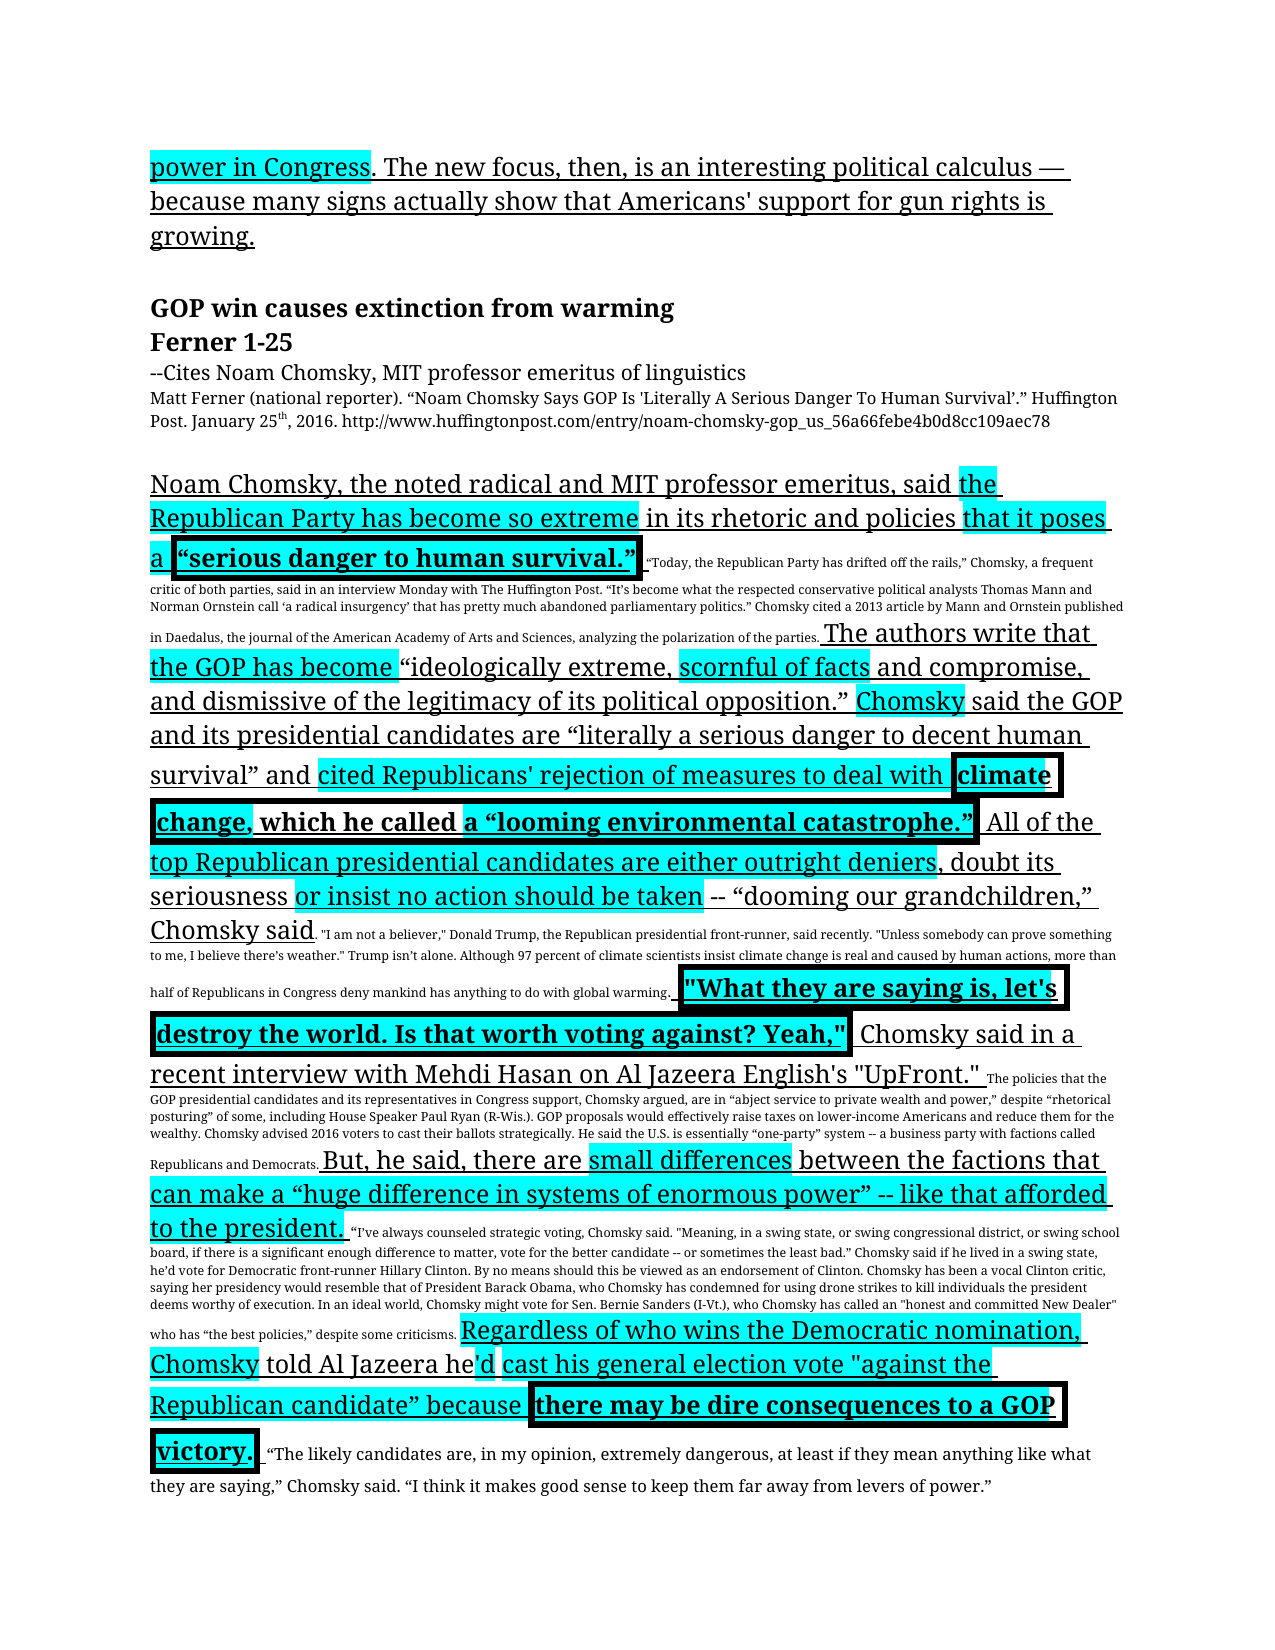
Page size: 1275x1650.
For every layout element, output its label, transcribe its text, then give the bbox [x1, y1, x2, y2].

subtitle GOP win causes extinction from warming [150, 290, 1125, 324]
text Matt Ferner (national reporter). “Noam Chomsky Says GOP Is 'Literally A Serious Danger To Human Survival’.” Huffington Post. January 25th, 2016. http://www.huffingtonpost.com/entry/noam-chomsky-gop_us_56a66febe4b0d8cc109aec78 [150, 387, 1125, 432]
text Ferner 1-25 [150, 324, 1125, 358]
text Noam Chomsky, the noted radical and MIT professor emeritus, said the Republican Party has become so extreme in its rhetoric and policies that it poses a “serious danger to human survival.” “Today, the Republican Party has drifted off the rails,” Chomsky, a frequent critic of both parties, said in an interview Monday with The Huffington Post. “It’s become what the respected conservative political analysts Thomas Mann and Norman Ornstein call ‘a radical insurgency’ that has pretty much abandoned parliamentary politics.” Chomsky cited a 2013 article by Mann and Ornstein published in Daedalus, the journal of the American Academy of Arts and Sciences, analyzing the polarization of the parties. The authors write that the GOP has become “ideologically extreme, scornful of facts and compromise, and dismissive of the legitimacy of its political opposition.” Chomsky said the GOP and its presidential candidates are “literally a serious danger to decent human survival” and cited Republicans' rejection of measures to deal with climate change, which he called a “looming environmental catastrophe.” All of the top Republican presidential candidates are either outright deniers, doubt its seriousness or insist no action should be taken -- “dooming our grandchildren,” Chomsky said. "I am not a believer," Donald Trump, the Republican presidential front-runner, said recently. "Unless somebody can prove something to me, I believe there’s weather." Trump isn’t alone. Although 97 percent of climate scientists insist climate change is real and caused by human actions, more than half of Republicans in Congress deny mankind has anything to do with global warming. "What they are saying is, let's destroy the world. Is that worth voting against? Yeah," Chomsky said in a recent interview with Mehdi Hasan on Al Jazeera English's "UpFront." The policies that the GOP presidential candidates and its representatives in Congress support, Chomsky argued, are in “abject service to private wealth and power,” despite “rhetorical posturing” of some, including House Speaker Paul Ryan (R-Wis.). GOP proposals would effectively raise taxes on lower-income Americans and reduce them for the wealthy. Chomsky advised 2016 voters to cast their ballots strategically. He said the U.S. is essentially “one-party” system -- a business party with factions called Republicans and Democrats. But, he said, there are small differences between the factions that can make a “huge difference in systems of enormous power” -- like that afforded to the president. “I’ve always counseled strategic voting, Chomsky said. "Meaning, in a swing state, or swing congressional district, or swing school board, if there is a significant enough difference to matter, vote for the better candidate -- or sometimes the least bad.” Chomsky said if he lived in a swing state, he’d vote for Democratic front-runner Hillary Clinton. By no means should this be viewed as an endorsement of Clinton. Chomsky has been a vocal Clinton critic, saying her presidency would resemble that of President Barack Obama, who Chomsky has condemned for using drone strikes to kill individuals the president deems worthy of execution. In an ideal world, Chomsky might vote for Sen. Bernie Sanders (I-Vt.), who Chomsky has called an "honest and committed New Dealer" who has “the best policies,” despite some criticisms. Regardless of who wins the Democratic nomination, Chomsky told Al Jazeera he'd cast his general election vote "against the Republican candidate” because there may be dire consequences to a GOP victory. “The likely candidates are, in my opinion, extremely dangerous, at least if they mean anything like what they are saying,” Chomsky said. “I think it makes good sense to keep them far away from levers of power.” [150, 466, 1125, 1497]
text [150, 150, 1125, 252]
text --Cites Noam Chomsky, MIT professor emeritus of linguistics [150, 358, 1125, 387]
